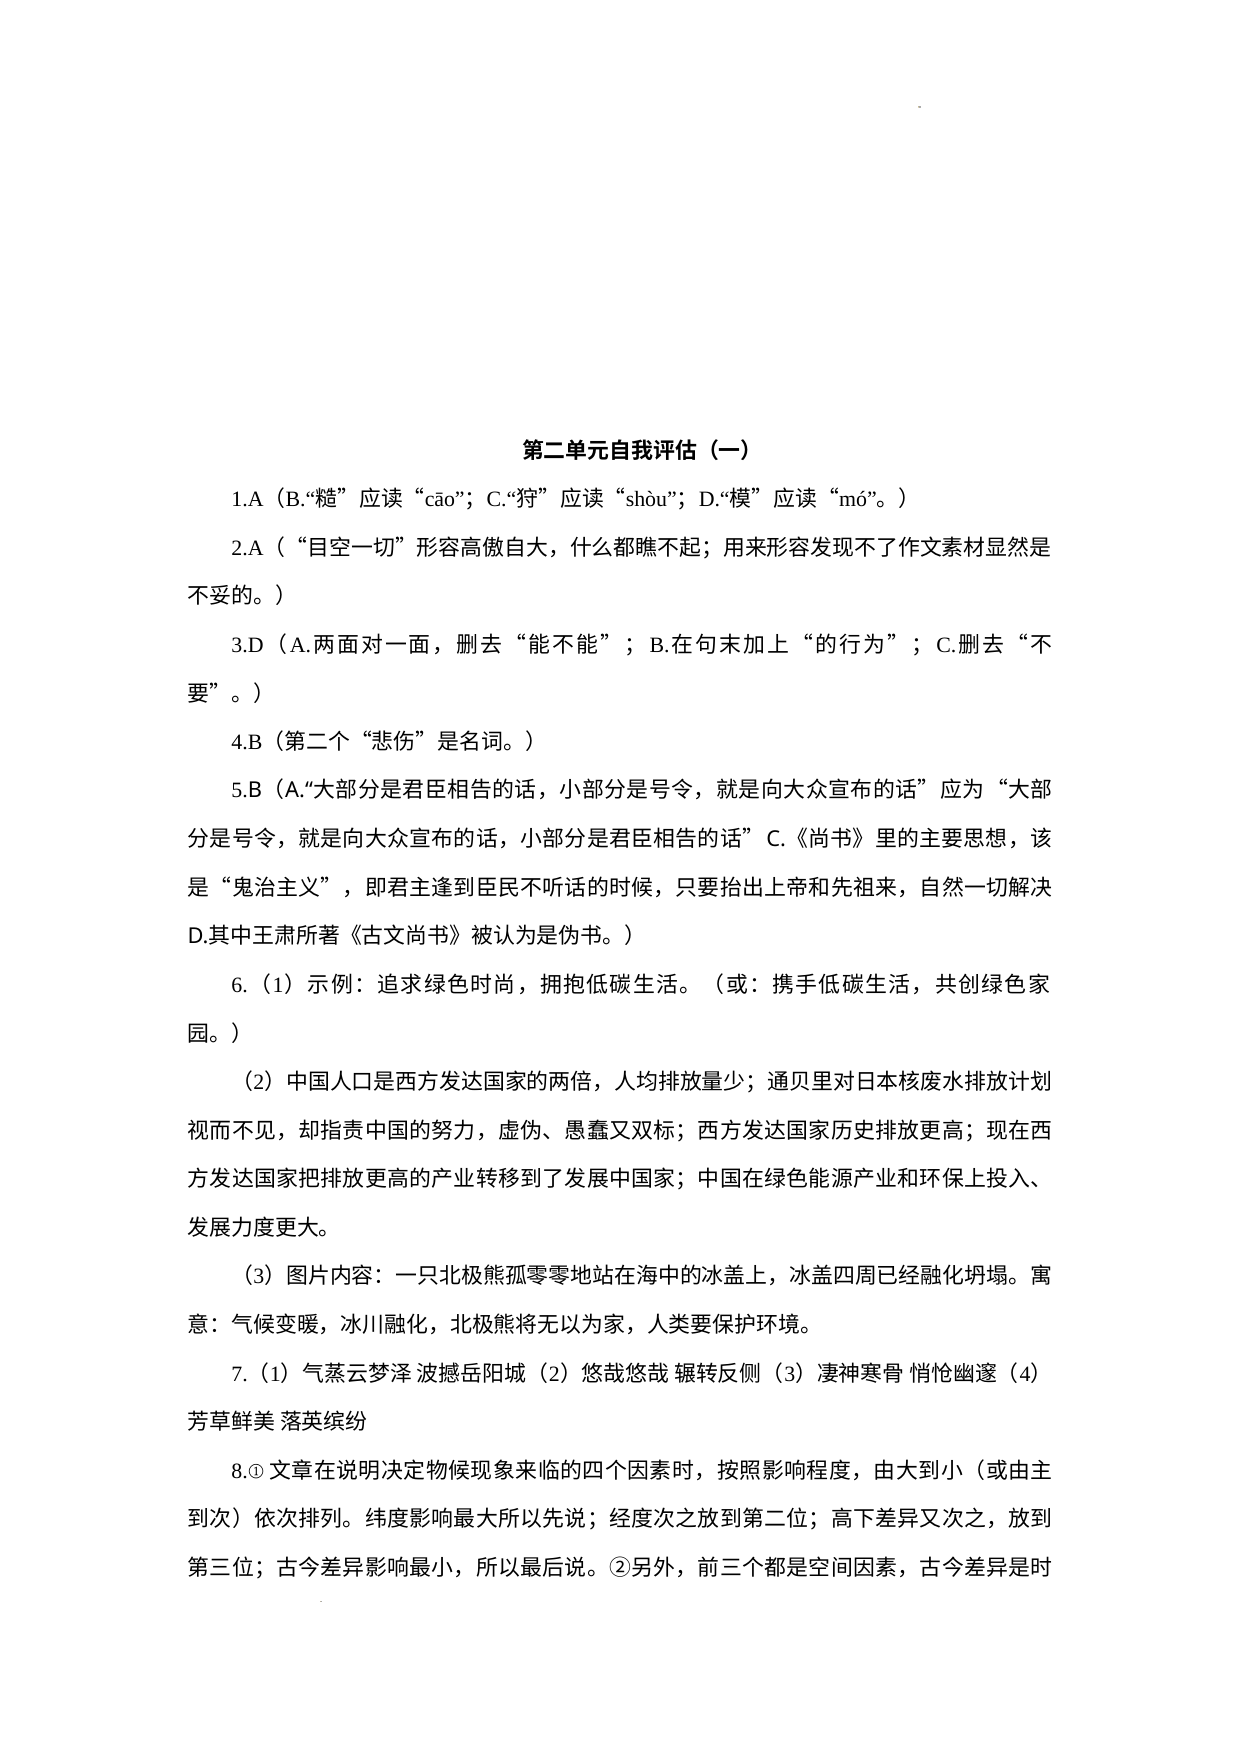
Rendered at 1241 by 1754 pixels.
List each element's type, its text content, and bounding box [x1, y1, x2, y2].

text （3）图片内容：一只北极熊孤零零地站在海中的冰盖上，冰盖四周已经融化坍塌。寓意：气候变暖，冰川融化，北极熊将无以为家，人类要保护环境。 [187, 1258, 1053, 1339]
text 6.（1）示例：追求绿色时尚，拥抱低碳生活。（或：携手低碳生活，共创绿色家园。） [187, 966, 1053, 1048]
text 5.B（A.“大部分是君臣相告的话，小部分是号令，就是向大众宣布的话”应为“大部分是号令，就是向大众宣布的话，小部分是君臣相告的话”C.《尚书》里的主要思想，该是“鬼治主义”，即君主逢到臣民不听话的时候，只要抬出上帝和先祖来，自然一切解决；D.其中王肃所著《古文尚书》被认为是伪书。） [187, 772, 1053, 951]
text （2）中国人口是西方发达国家的两倍，人均排放量少；通贝里对日本核废水排放计划视而不见，却指责中国的努力，虚伪、愚蠢又双标；西方发达国家历史排放更高；现在西方发达国家把排放更高的产业转移到了发展中国家；中国在绿色能源产业和环保上投入、发展力度更大。 [187, 1063, 1053, 1242]
text 第二单元自我评估（一） [187, 433, 1053, 465]
text 4.B（第二个“悲伤”是名词。） [187, 723, 1053, 756]
text 1.A（B.“糙”应读“cāo”；C.“狩”应读“shòu”；D.“模”应读“mó”。） [187, 481, 1053, 513]
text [187, 1452, 1053, 1582]
text 7.（1）气蒸云梦泽 波撼岳阳城（2）悠哉悠哉 辗转反侧（3）凄神寒骨 悄怆幽邃（4）芳草鲜美 落英缤纷 [187, 1355, 1053, 1436]
text 2.A（“目空一切”形容高傲自大，什么都瞧不起；用来形容发现不了作文素材显然是不妥的。） [187, 529, 1053, 611]
text 3.D（A.两面对一面，删去“能不能”；B.在句末加上“的行为”；C.删去“不要”。） [187, 626, 1053, 708]
